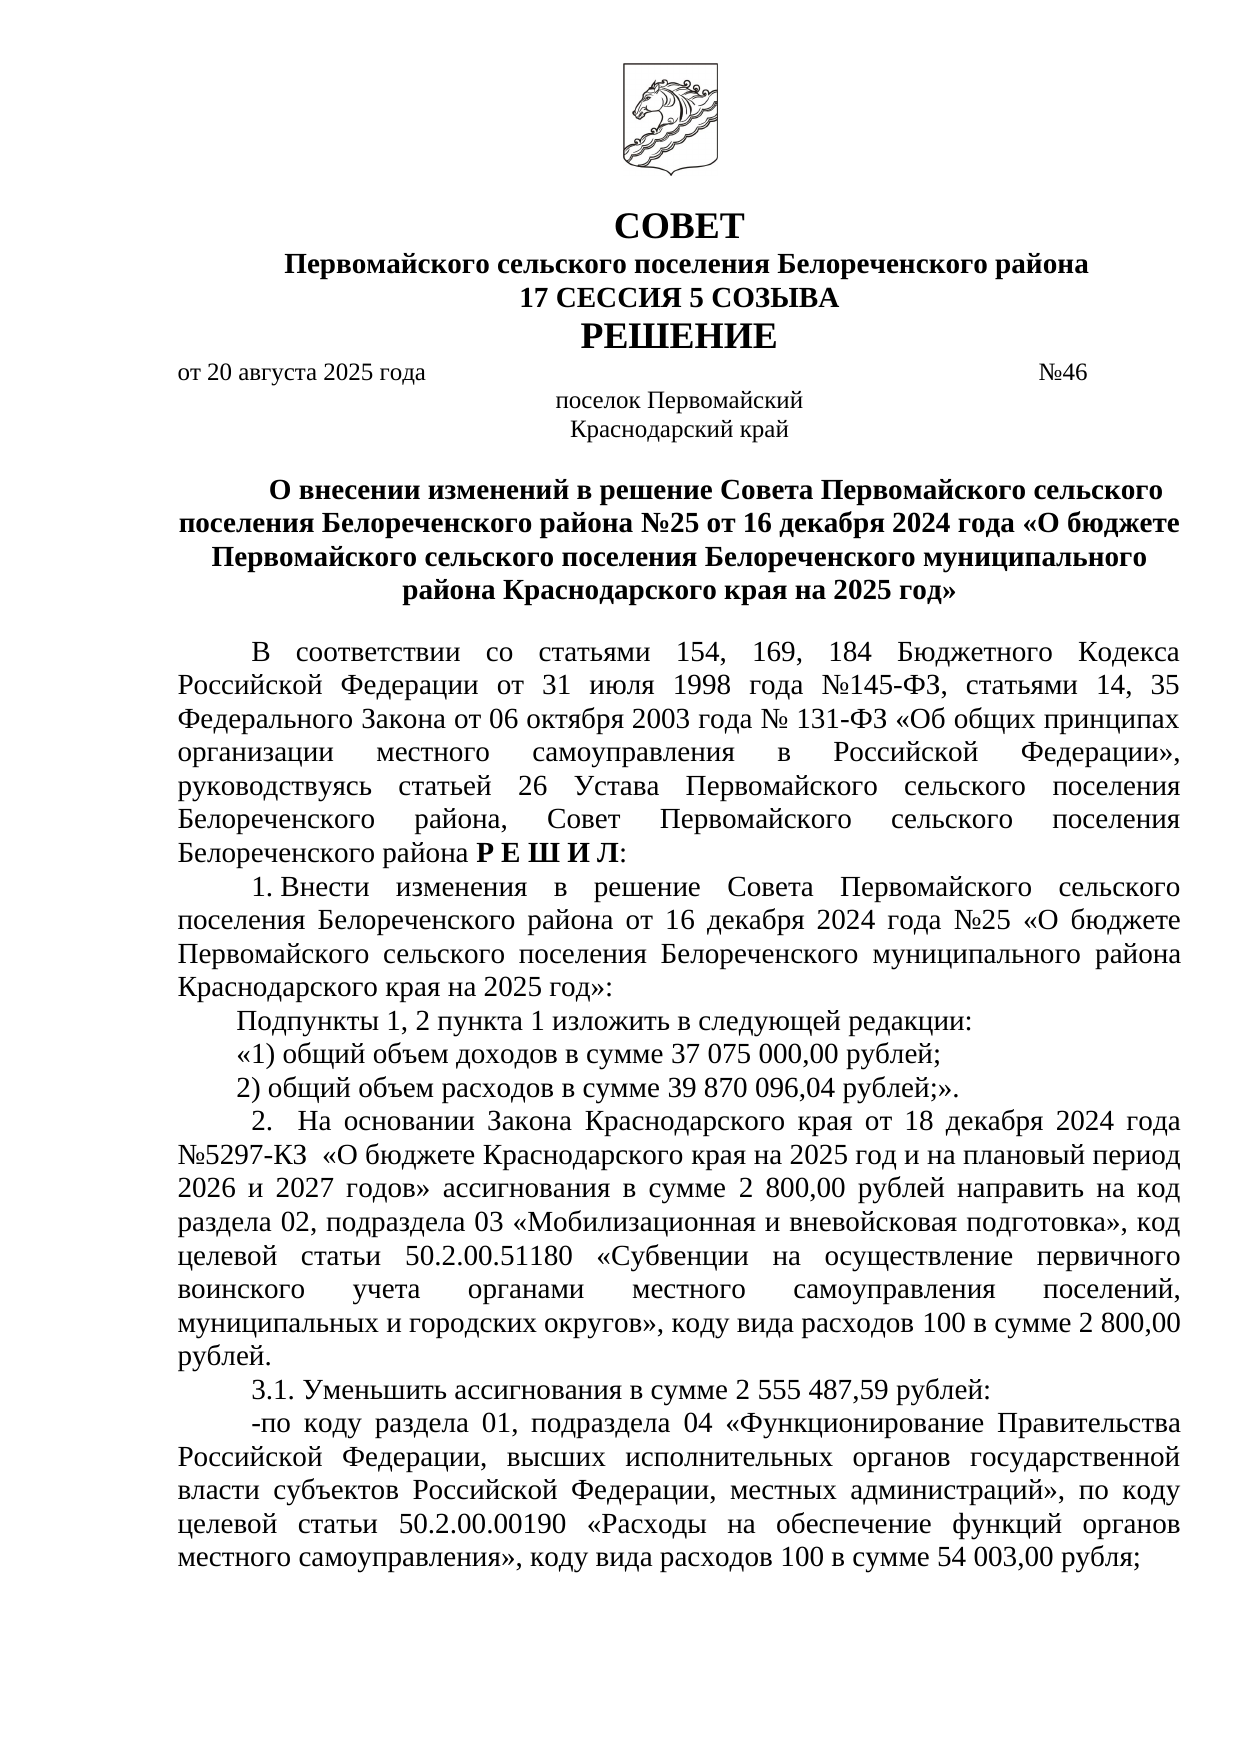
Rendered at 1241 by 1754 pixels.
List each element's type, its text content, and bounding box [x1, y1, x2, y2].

text 17 СЕССИЯ 5 СОЗЫВА [177, 280, 1181, 314]
text от 20 августа 2025 года №46 [177, 357, 1181, 386]
subtitle О внесении изменений в решение Совета Первомайского сельского поселения Белореченского района №25 от 16 декабря 2024 года «О бюджете Первомайского сельского поселения Белореченского муниципального района Краснодарского края на 2025 год» [177, 472, 1181, 606]
text Краснодарский край [177, 414, 1181, 443]
text Первомайского сельского поселения Белореченского района [177, 247, 1181, 280]
text 2) общий объем расходов в сумме 39 870 096,04 рублей;». [177, 1070, 1181, 1103]
subtitle В соответствии со статьями 154, 169, 184 Бюджетного Кодекса Российской Федерации от 31 июля 1998 года №145-ФЗ, статьями 14, 35 Федерального Закона от 06 октября 2003 года № 131-ФЗ «Об общих принципах организации местного самоуправления в Российской Федерации», руководствуясь статьей 26 Устава Первомайского сельского поселения Белореченского района, Совет Первомайского сельского поселения Белореченского района Р Е Ш И Л: [177, 634, 1181, 869]
picture [623, 63, 718, 176]
text 3.1. Уменьшить ассигнования в сумме 2 555 487,59 рублей: [177, 1372, 1181, 1405]
text «1) общий объем доходов в сумме 37 075 000,00 рублей; [177, 1036, 1181, 1070]
text поселок Первомайский [177, 386, 1181, 414]
text Подпункты 1, 2 пункта 1 изложить в следующей редакции: [177, 1003, 1181, 1036]
text РЕШЕНИЕ [177, 314, 1181, 357]
list Внести изменения в решение Совета Первомайского сельского поселения Белореченского района от 16 декабря 2024 года №25 «О бюджете Первомайского сельского поселения Белореченского муниципального района Краснодарского края на 2025 год»: [177, 869, 1181, 1003]
text СОВЕТ [177, 203, 1181, 247]
text 2. На основании Закона Краснодарского края от 18 декабря 2024 года №5297-КЗ «О бюджете Краснодарского края на 2025 год и на плановый период 2026 и 2027 годов» ассигнования в сумме 2 800,00 рублей направить на код раздела 02, подраздела 03 «Мобилизационная и вневойсковая подготовка», код целевой статьи 50.2.00.51180 «Субвенции на осуществление первичного воинского учета органами местного самоуправления поселений, муниципальных и городских округов», коду вида расходов 100 в сумме 2 800,00 рублей. [177, 1103, 1181, 1372]
text -по коду раздела 01, подраздела 04 «Функционирование Правительства Российской Федерации, высших исполнительных органов государственной власти субъектов Российской Федерации, местных администраций», по коду целевой статьи 50.2.00.00190 «Расходы на обеспечение функций органов местного самоуправления», коду вида расходов 100 в сумме 54 003,00 рубля; [177, 1405, 1181, 1573]
